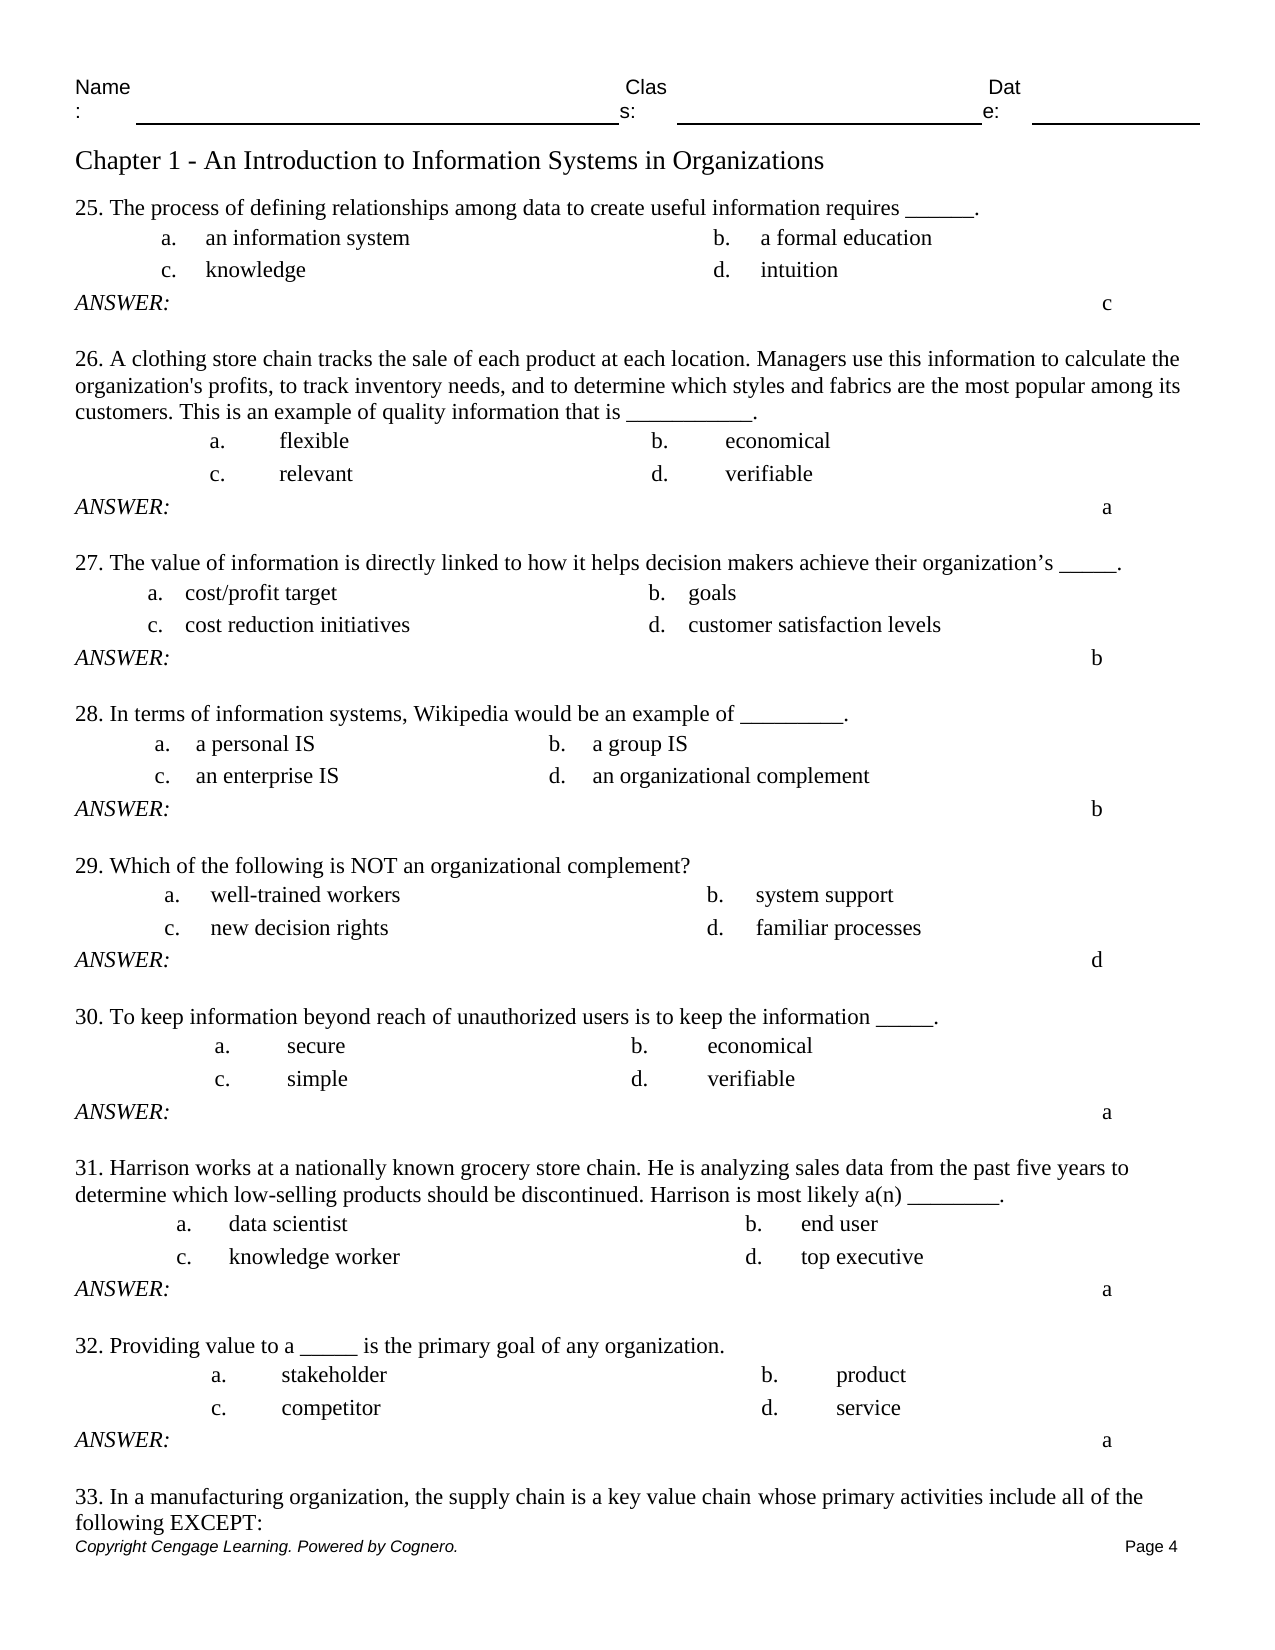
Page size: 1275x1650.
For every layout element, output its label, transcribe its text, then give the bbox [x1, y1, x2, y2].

table_header 26. A clothing store chain tracks the sale of each product at each location. Managers use this information to calculate the organization's profits, to track inventory needs, and to determine which styles and fabrics are the most popular among its customers. This is an example of quality information that is ___________. [75, 345, 1200, 522]
table_header 32. Providing value to a _____ is the primary goal of any organization. [75, 1332, 1200, 1456]
table_header 31. ​Harrison works at a nationally known grocery store chain. He is analyzing sales data from the past five years to determine which low-selling products should be discontinued. Harrison is most likely a(n) ________. [75, 1154, 1200, 1305]
table_header 29. Which of the following is NOT an organizational complement? [75, 852, 1200, 976]
table_header 30. To keep information beyond reach of unauthorized users is to keep the information _____. [75, 1003, 1200, 1127]
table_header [75, 1483, 1200, 1536]
table_header 28. In terms of information systems, Wikipedia would be an example of _________. [75, 701, 1200, 825]
table_header 25. The process of defining relationships among data to create useful information requires ______. [75, 194, 1200, 318]
table_header 27. The value of information is directly linked to how it helps decision makers achieve their organization’s _____. [75, 549, 1200, 673]
